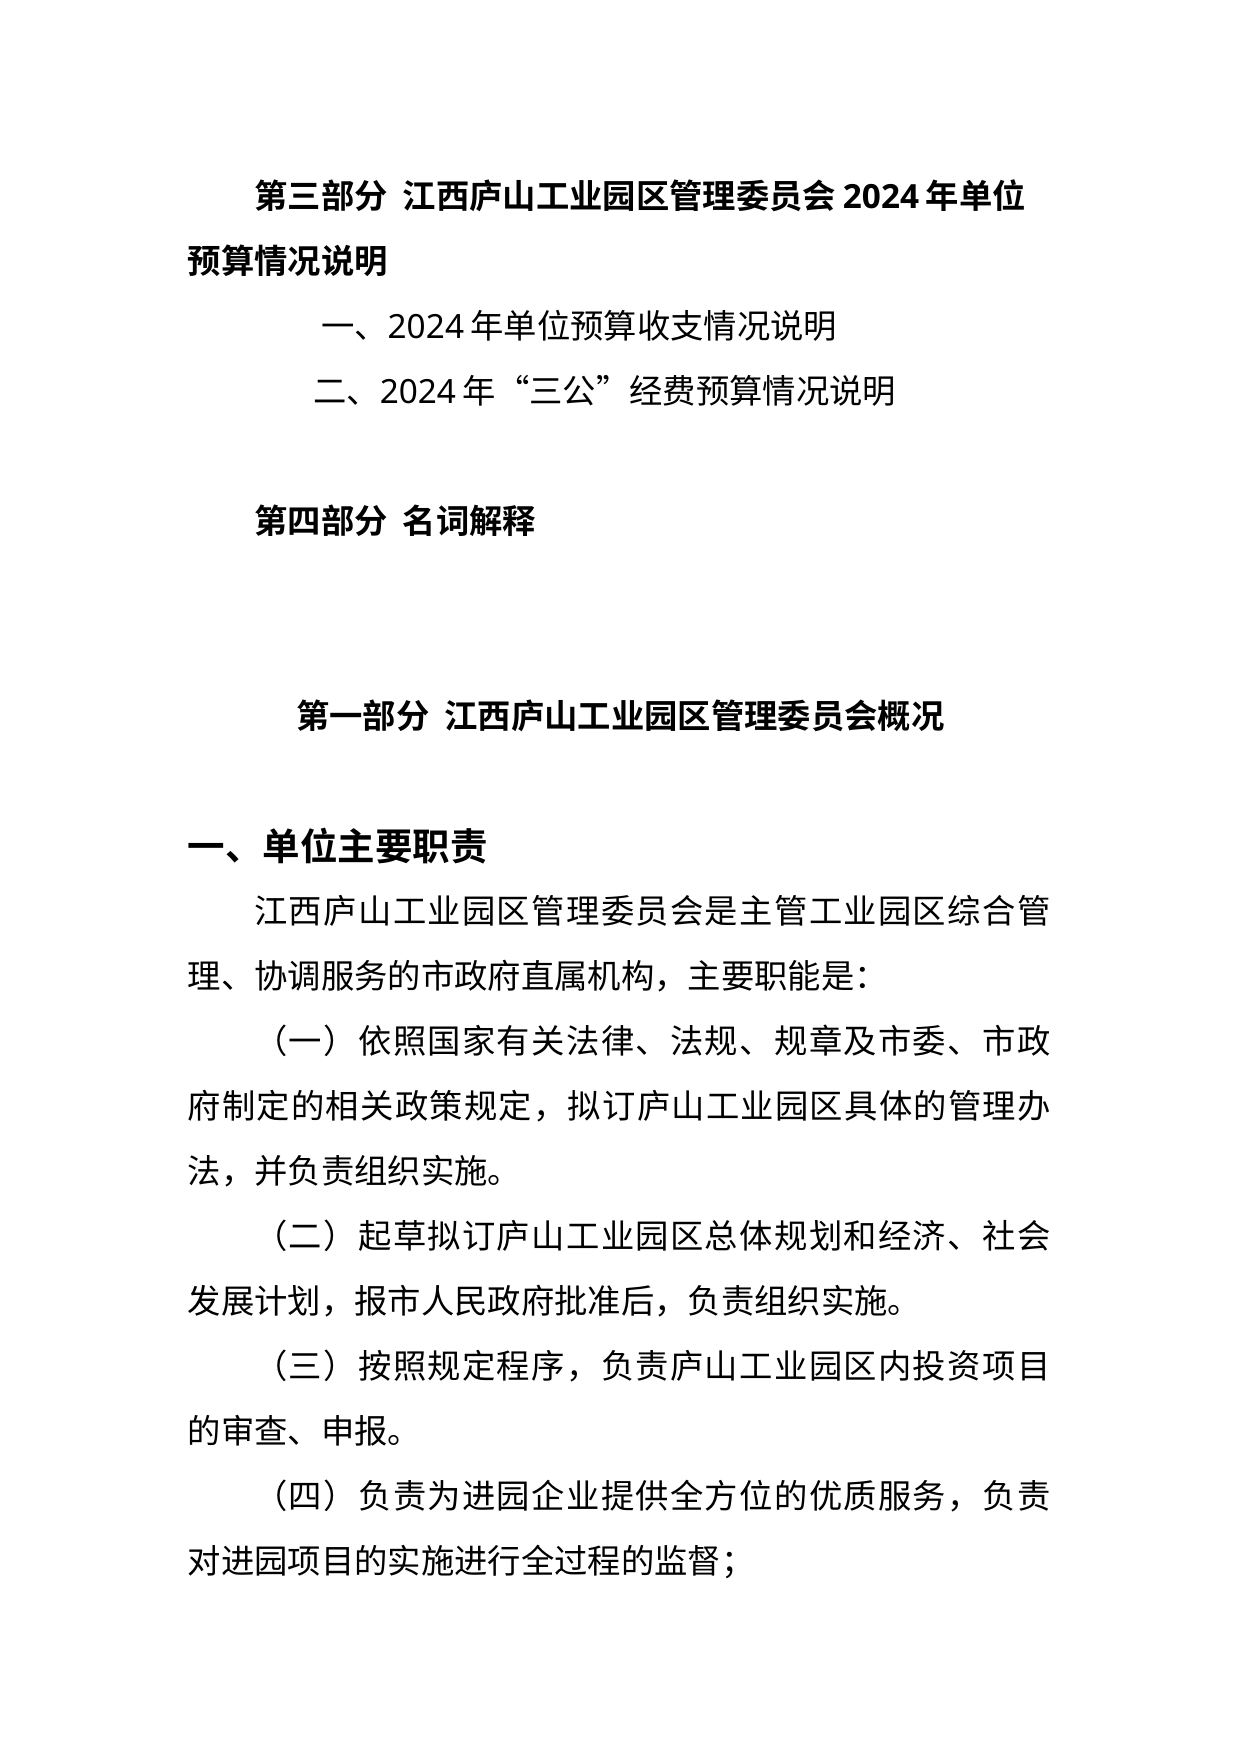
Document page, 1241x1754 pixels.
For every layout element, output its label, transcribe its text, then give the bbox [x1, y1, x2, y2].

text 第三部分 江西庐山工业园区管理委员会2024年单位预算情况说明 [187, 162, 1053, 292]
text 第一部分 江西庐山工业园区管理委员会概况 [187, 682, 1053, 747]
text 一、单位主要职责 [187, 812, 1053, 877]
text （三）按照规定程序，负责庐山工业园区内投资项目的审查、申报。 [187, 1332, 1053, 1462]
text 第四部分 名词解释 [187, 487, 1053, 552]
text （一）依照国家有关法律、法规、规章及市委、市政府制定的相关政策规定，拟订庐山工业园区具体的管理办法，并负责组织实施。 [187, 1007, 1053, 1202]
text 一、2024年单位预算收支情况说明 [187, 292, 1053, 357]
text （四）负责为进园企业提供全方位的优质服务，负责对进园项目的实施进行全过程的监督； [187, 1462, 1053, 1592]
text （二）起草拟订庐山工业园区总体规划和经济、社会发展计划，报市人民政府批准后，负责组织实施。 [187, 1202, 1053, 1332]
text 二、2024年“三公”经费预算情况说明 [187, 357, 1053, 422]
text 江西庐山工业园区管理委员会是主管工业园区综合管理、协调服务的市政府直属机构，主要职能是： [187, 877, 1053, 1007]
